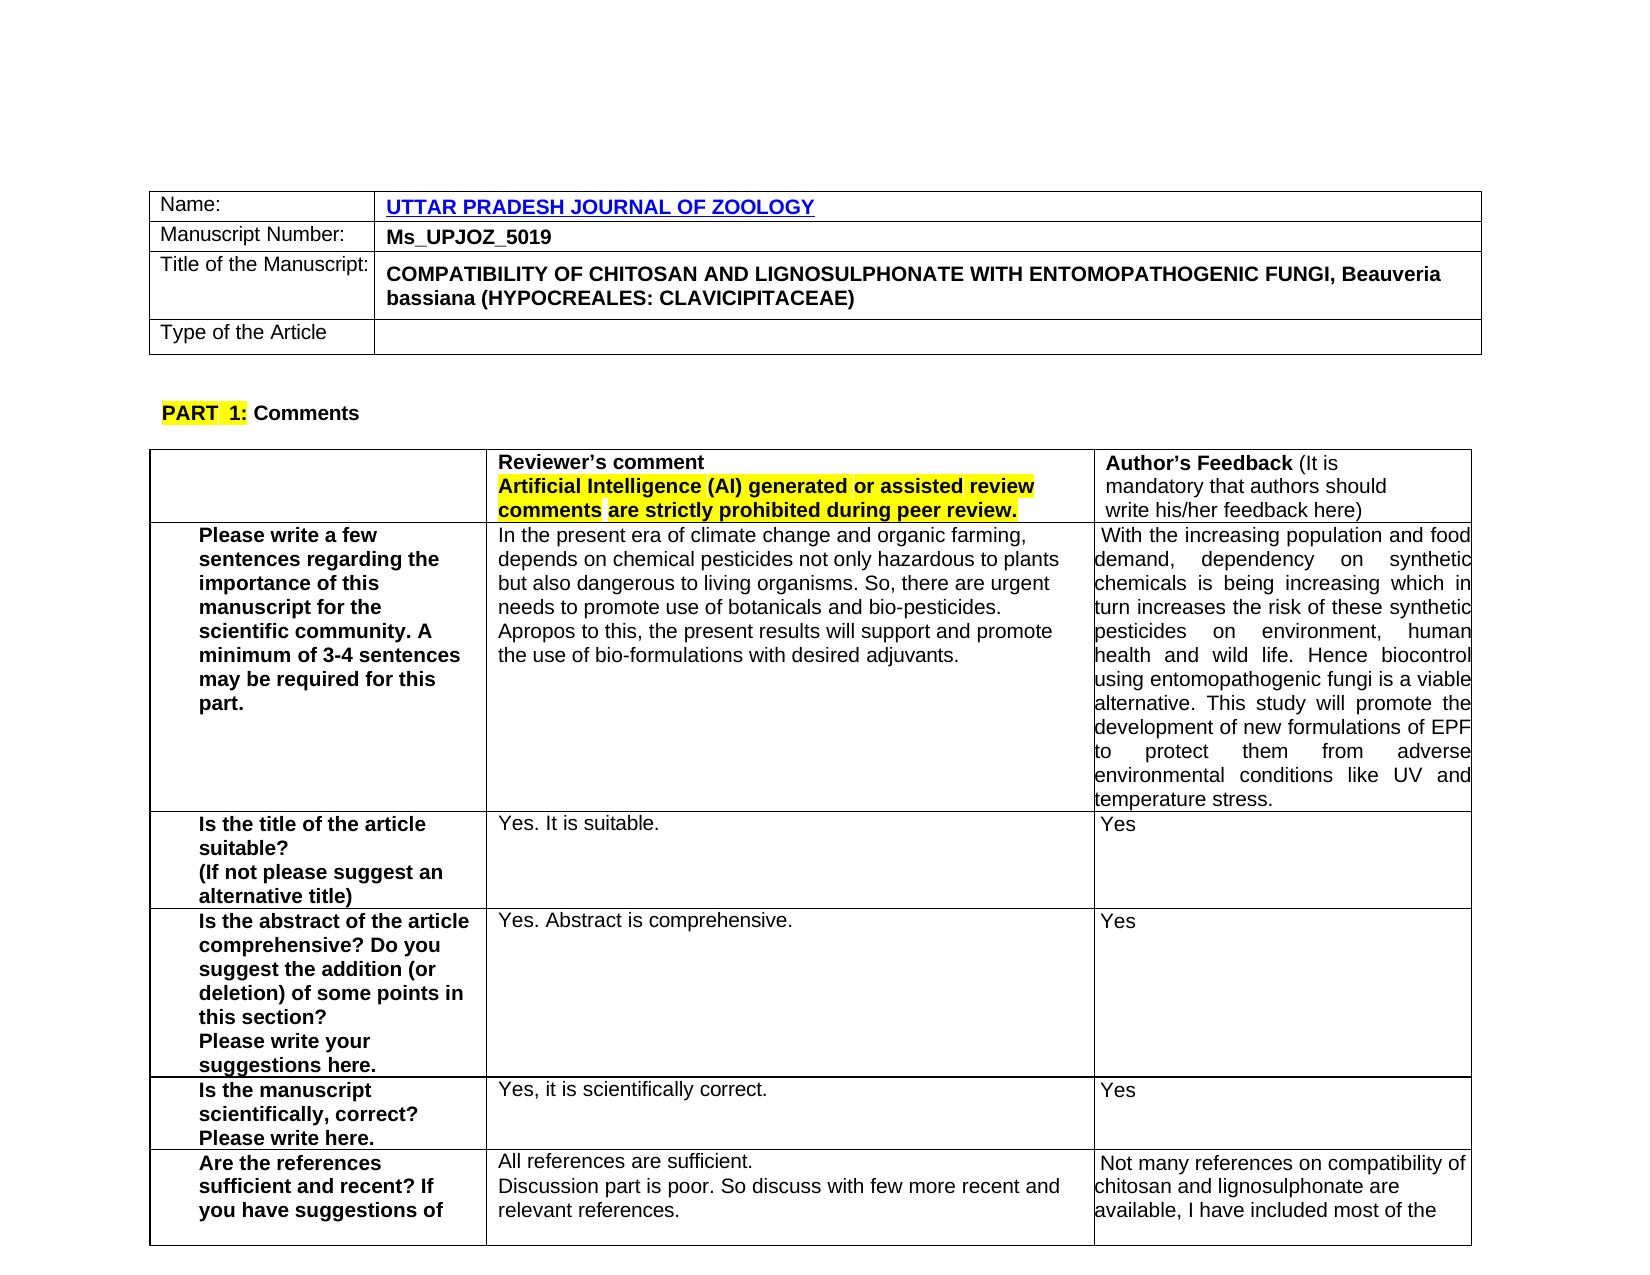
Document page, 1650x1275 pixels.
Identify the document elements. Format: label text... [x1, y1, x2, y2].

table_cell Please write a few sentences regarding the importance of this manuscript for the scientific community. A minimum of 3-4 sentences may be required for this part. [151, 523, 486, 811]
table_cell Is the title of the article suitable? (If not please suggest an alternative title) [151, 812, 486, 908]
table_cell [151, 450, 486, 522]
table_cell Is the manuscript scientifically, correct? Please write here. [151, 1078, 486, 1149]
table_header UTTAR PRADESH JOURNAL OF ZOOLOGY [375, 192, 1481, 221]
table_cell Reviewer’s comment Artificial Intelligence (AI) generated or assisted review comments are strictly prohibited during peer review. [487, 450, 1094, 522]
table_cell In the present era of climate change and organic farming, depends on chemical pesticides not only hazardous to plants but also dangerous to living organisms. So, there are urgent needs to promote use of botanicals and bio-pesticides. Apropos to this, the present results will support and promote the use of bio-formulations with desired adjuvants. [487, 523, 1094, 811]
table_cell Yes, it is scientifically correct. [487, 1078, 1094, 1149]
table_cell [487, 1150, 1094, 1245]
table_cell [1095, 1150, 1471, 1245]
table_cell Yes [1095, 1078, 1471, 1149]
table_cell Manuscript Number: [150, 222, 374, 251]
table_cell [375, 320, 1481, 354]
table_cell Yes [1095, 909, 1471, 1076]
table_cell Is the abstract of the article comprehensive? Do you suggest the addition (or deletion) of some points in this section? Please write your suggestions here. [151, 909, 486, 1076]
table_cell Ms_UPJOZ_5019 [375, 222, 1481, 251]
table_cell Type of the Article [150, 320, 374, 354]
table_cell COMPATIBILITY OF CHITOSAN AND LIGNOSULPHONATE WITH ENTOMOPATHOGENIC FUNGI, Beauveria bassiana (HYPOCREALES: CLAVICIPITACEAE) [375, 252, 1481, 319]
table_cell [151, 1150, 486, 1245]
table_header PART 1: Comments [150, 402, 1472, 449]
table_cell Yes [1095, 812, 1471, 908]
table_cell Yes. It is suitable. [487, 812, 1094, 908]
table_cell Title of the Manuscript: [150, 252, 374, 319]
table_cell Author’s Feedback (It is mandatory that authors should write his/her feedback here) [1095, 450, 1471, 522]
table_cell With the increasing population and food demand, dependency on synthetic chemicals is being increasing which in turn increases the risk of these synthetic pesticides on environment, human health and wild life. Hence biocontrol using entomopathogenic fungi is a viable alternative. This study will promote the development of new formulations of EPF to protect them from adverse environmental conditions like UV and temperature stress. [1095, 523, 1471, 811]
table_cell Yes. Abstract is comprehensive. [487, 909, 1094, 1076]
table_header Name: [150, 192, 374, 221]
